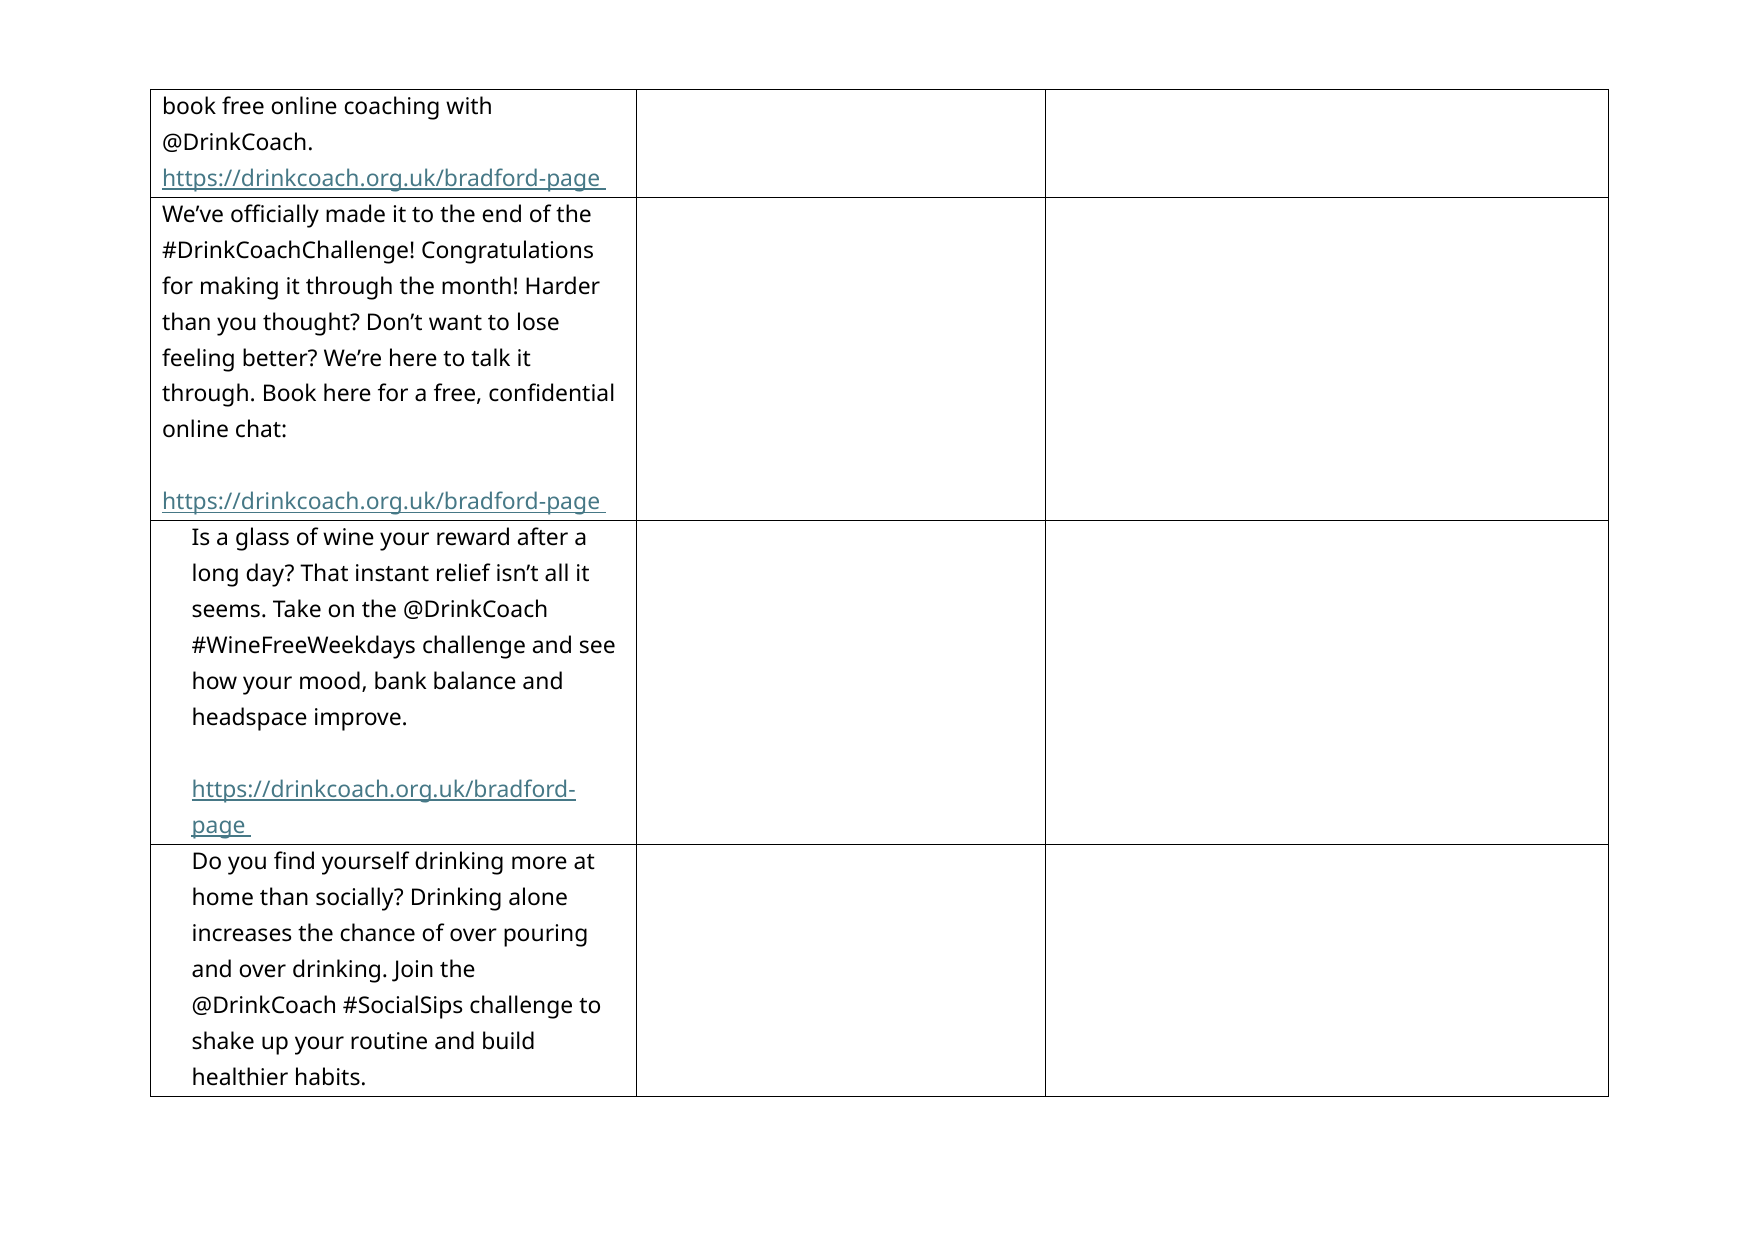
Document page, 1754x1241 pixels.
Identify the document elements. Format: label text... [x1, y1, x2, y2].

table_cell [637, 521, 1045, 844]
table_cell [637, 845, 1045, 1096]
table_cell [151, 845, 636, 1096]
table_cell [1046, 845, 1608, 1096]
table_cell [637, 90, 1045, 197]
table_cell [1046, 521, 1608, 844]
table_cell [151, 90, 636, 197]
table_cell Is a glass of wine your reward after a long day? That instant relief isn’t all it seems. Take on the @DrinkCoach #WineFreeWeekdays challenge and see how your mood, bank balance and headspace improve. https://drinkcoach.org.uk/bradford-page [151, 521, 636, 844]
table_cell We’ve officially made it to the end of the #DrinkCoachChallenge! Congratulations for making it through the month! Harder than you thought? Don’t want to lose feeling better? We’re here to talk it through. Book here for a free, confidential online chat: https://drinkcoach.org.uk/bradford-page [151, 198, 636, 520]
table_cell [1046, 90, 1608, 197]
table_cell [637, 198, 1045, 520]
table_cell [1046, 198, 1608, 520]
